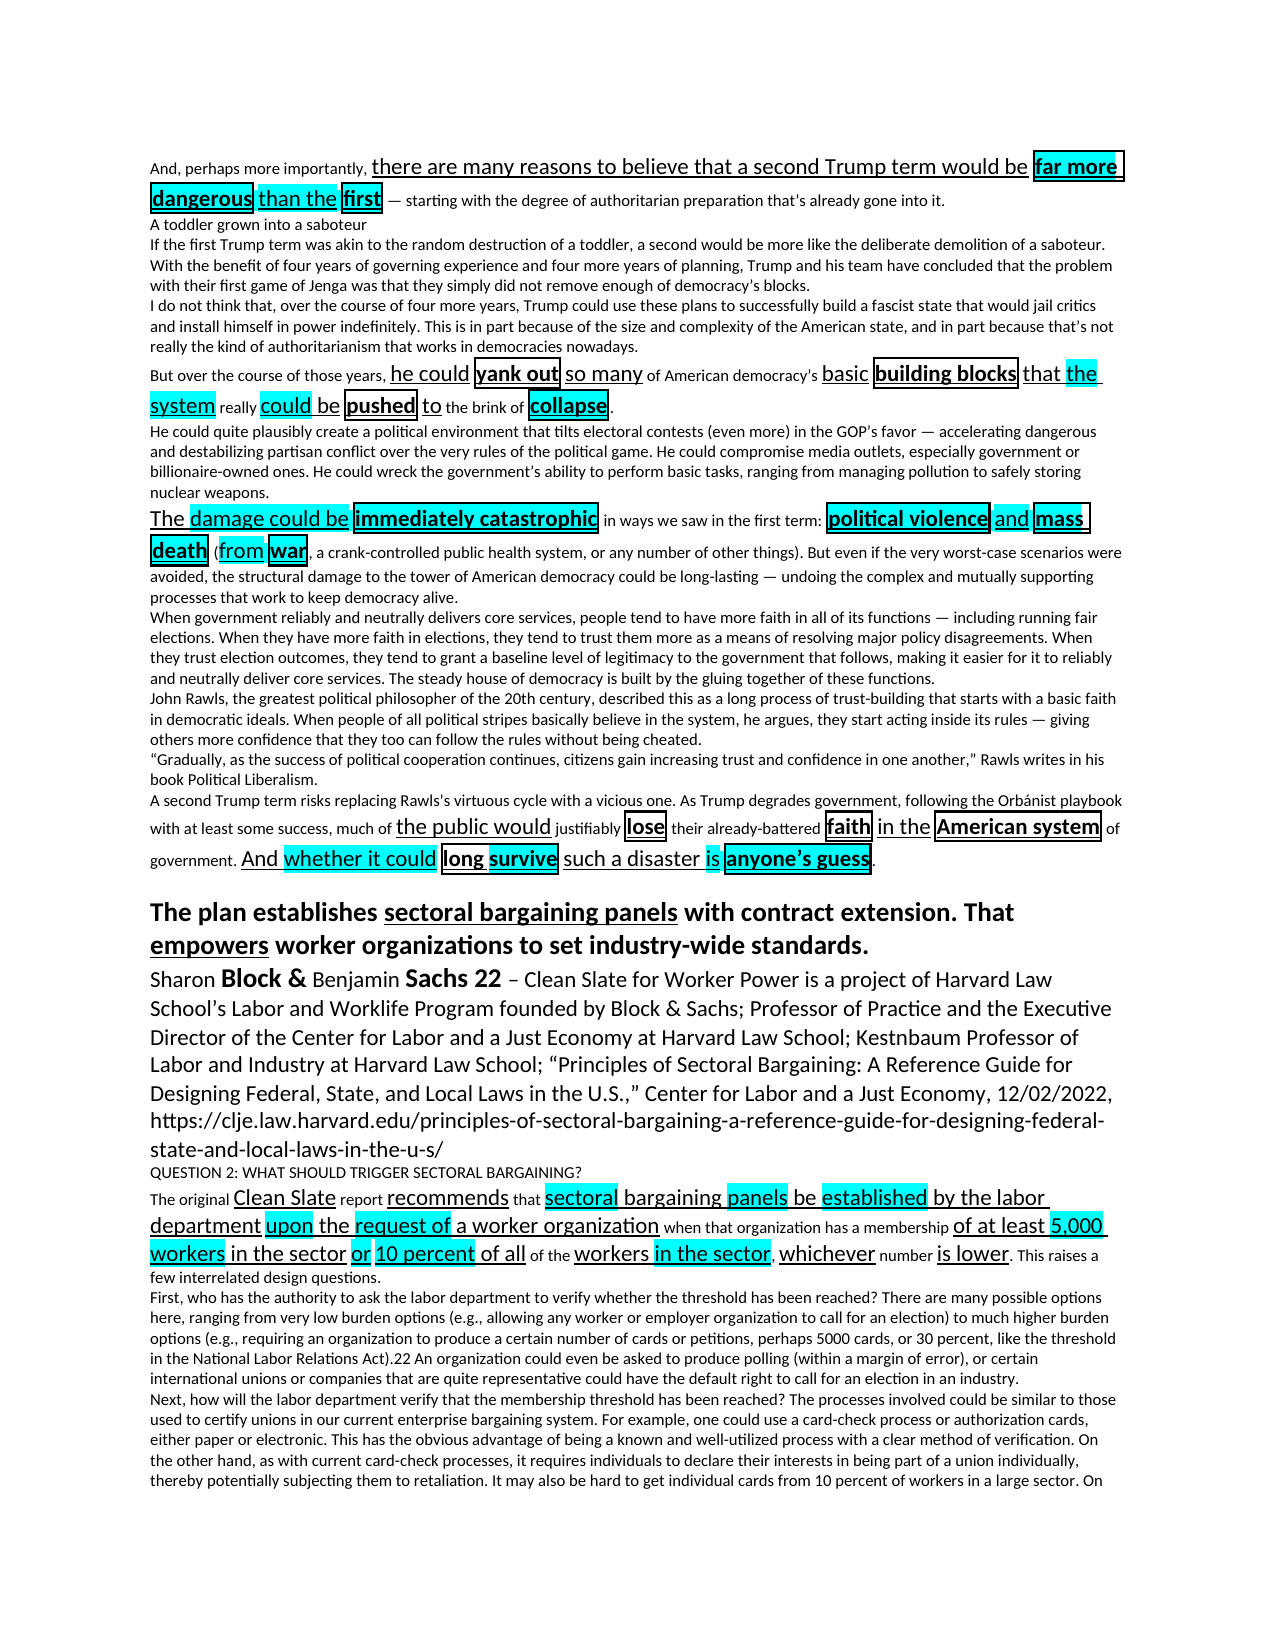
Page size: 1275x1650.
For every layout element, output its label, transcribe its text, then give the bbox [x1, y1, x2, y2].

text John Rawls, the greatest political philosopher of the 20th century, described this as a long process of trust-building that starts with a basic faith in democratic ideals. When people of all political stripes basically believe in the system, he argues, they start acting inside its rules — giving others more confidence that they too can follow the rules without being cheated. [150, 688, 1125, 749]
text If the first Trump term was akin to the random destruction of a toddler, a second would be more like the deliberate demolition of a saboteur. With the benefit of four years of governing experience and four more years of planning, Trump and his team have concluded that the problem with their first game of Jenga was that they simply did not remove enough of democracy’s blocks. [150, 235, 1125, 296]
text The original Clean Slate report recommends that sectoral bargaining panels be established by the labor department upon the request of a worker organization when that organization has a membership of at least 5,000 workers in the sector or 10 percent of all of the workers in the sector, whichever number is lower. This raises a few interrelated design questions. [150, 1183, 1125, 1287]
text But over the course of those years, he could yank out so many of American democracy’s basic building blocks that the system really could be pushed to the brink of collapse. [561, 357, 1125, 421]
text QUESTION 2: WHAT SHOULD TRIGGER SECTORAL BARGAINING? [150, 1163, 1125, 1183]
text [150, 1389, 1125, 1491]
text I do not think that, over the course of four more years, Trump could use these plans to successfully build a fascist state that would jail critics and install himself in power indefinitely. This is in part because of the size and complexity of the American state, and in part because that’s not really the kind of authoritarianism that works in democracies nowadays. [150, 296, 1125, 357]
subtitle The plan establishes sectoral bargaining panels with contract extension. That empowers worker organizations to set industry-wide standards. [150, 896, 1125, 962]
text A toddler grown into a saboteur [150, 214, 1125, 235]
text When government reliably and neutrally delivers core services, people tend to have more faith in all of its functions — including running fair elections. When they have more faith in elections, they tend to trust them more as a means of resolving major policy disagreements. When they trust election outcomes, they tend to grant a baseline level of legitimacy to the government that follows, making it easier for it to reliably and neutrally deliver core services. The steady house of democracy is built by the gluing together of these functions. [150, 607, 1125, 688]
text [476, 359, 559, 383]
text “Gradually, as the success of political cooperation continues, citizens gain increasing trust and confidence in one another,” Rawls writes in his book Political Liberalism. [150, 749, 1125, 790]
text And, perhaps more importantly, there are many reasons to believe that a second Trump term would be far more dangerous than the first — starting with the degree of authoritarian preparation that’s already gone into it. [150, 150, 1125, 214]
text The damage could be immediately catastrophic in ways we saw in the first term: political violence and mass death (from war, a crank-controlled public health system, or any number of other things). But even if the very worst-case scenarios were avoided, the structural damage to the tower of American democracy could be long-lasting — undoing the complex and mutually supporting processes that work to keep democracy alive. [150, 502, 1125, 607]
text First, who has the authority to ask the labor department to verify whether the threshold has been reached? There are many possible options here, ranging from very low burden options (e.g., allowing any worker or employer organization to call for an election) to much higher burden options (e.g., requiring an organization to produce a certain number of cards or petitions, perhaps 5000 cards, or 30 percent, like the threshold in the National Labor Relations Act).22 An organization could even be asked to produce polling (within a margin of error), or certain international unions or companies that are quite representative could have the default right to call for an election in an industry. [150, 1287, 1125, 1389]
text A second Trump term risks replacing Rawls’s virtuous cycle with a vicious one. As Trump degrades government, following the Orbánist playbook with at least some success, much of the public would justifiably lose their already-battered faith in the American system of government. And whether it could long survive such a disaster is anyone’s guess. [150, 790, 1125, 875]
text He could quite plausibly create a political environment that tilts electoral contests (even more) in the GOP’s favor — accelerating dangerous and destabilizing partisan conflict over the very rules of the political game. He could compromise media outlets, especially government or billionaire-owned ones. He could wreck the government’s ability to perform basic tasks, ranging from managing pollution to safely storing nuclear weapons. [150, 421, 1125, 502]
text Sharon Block & Benjamin Sachs 22 – Clean Slate for Worker Power is a project of Harvard Law School’s Labor and Worklife Program founded by Block & Sachs; Professor of Practice and the Executive Director of the Center for Labor and a Just Economy at Harvard Law School; Kestnbaum Professor of Labor and Industry at Harvard Law School; “Principles of Sectoral Bargaining: A Reference Guide for Designing Federal, State, and Local Laws in the U.S.,” Center for Labor and a Just Economy, 12/02/2022, https://clje.law.harvard.edu/principles-of-sectoral-bargaining-a-reference-guide-for-designing-federal-state-and-local-laws-in-the-u-s/ [150, 962, 1125, 1163]
text But over the course of those years, he could yank out so many of American democracy’s basic building blocks that the system really could be pushed to the brink of collapse. [150, 357, 528, 421]
